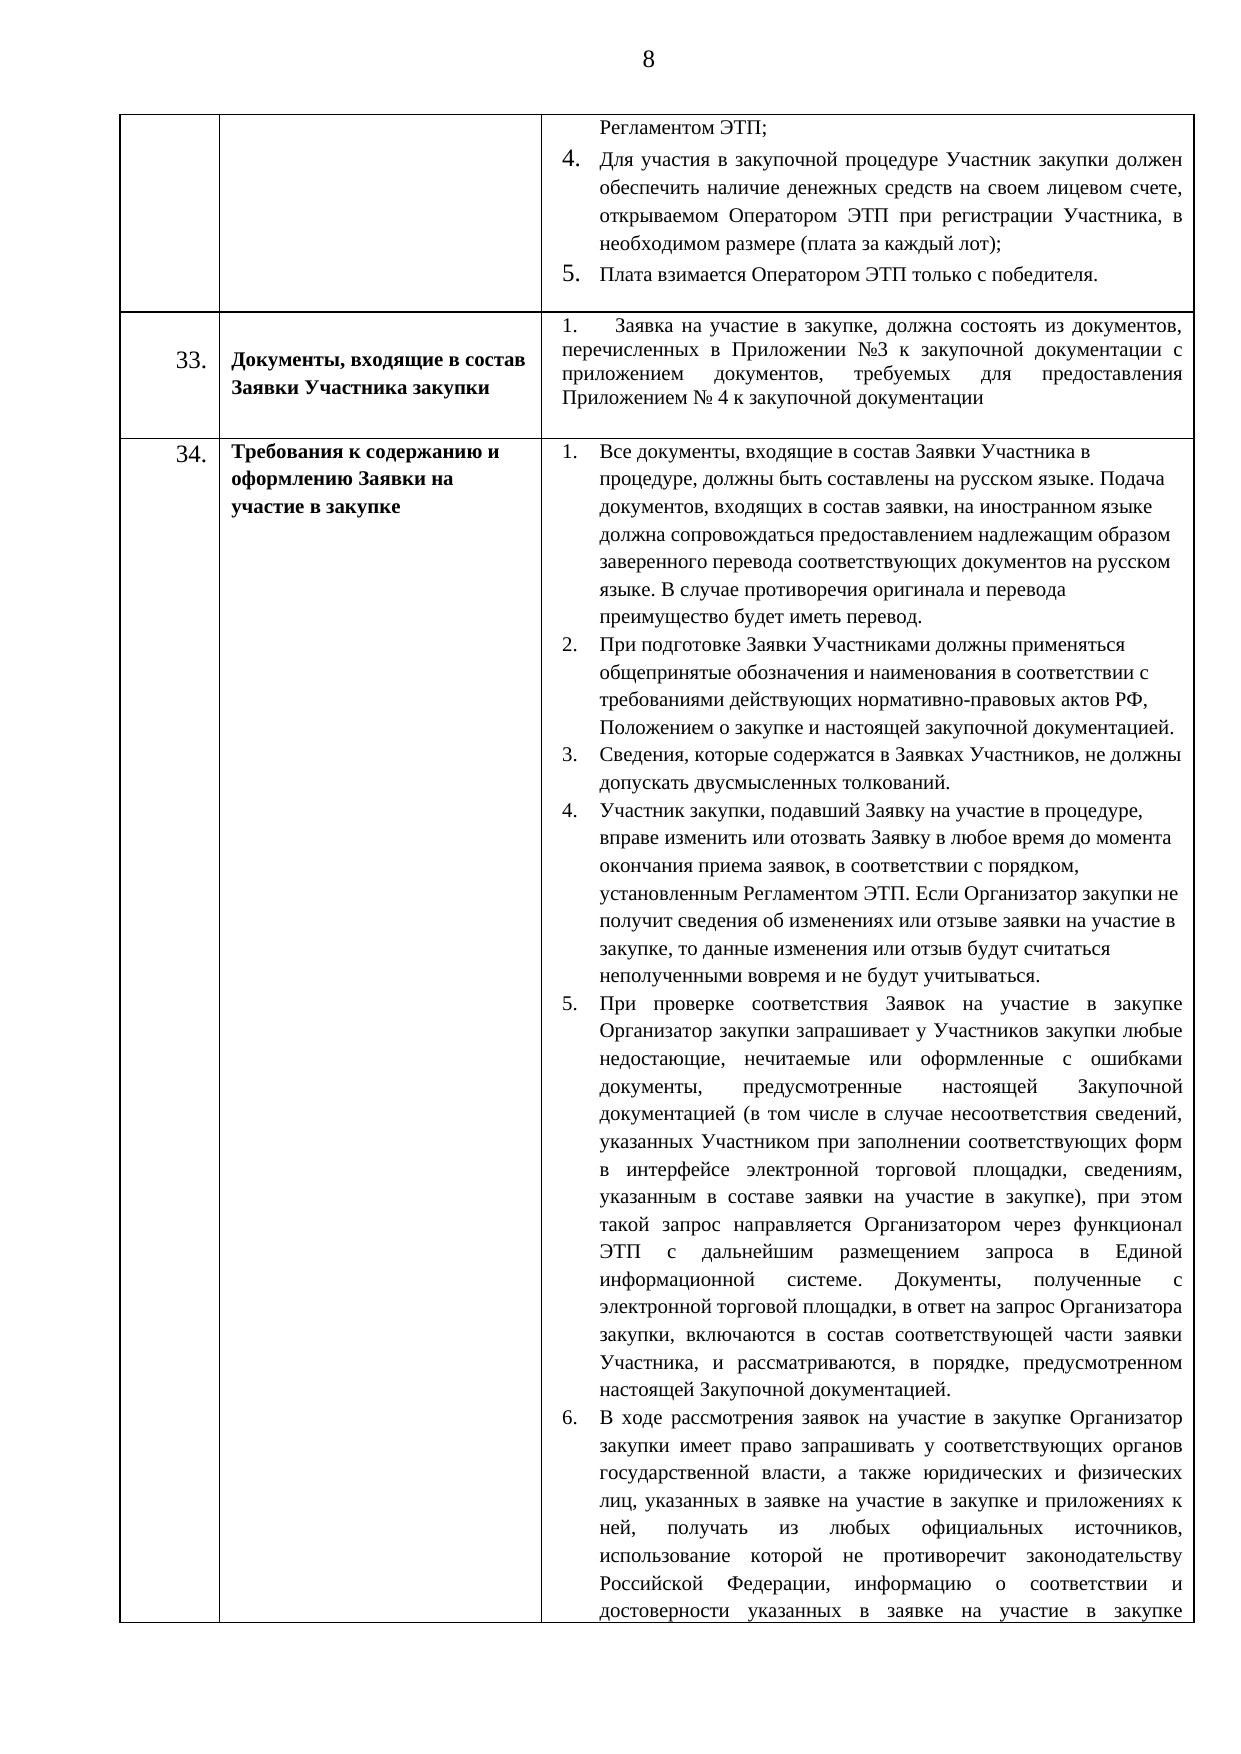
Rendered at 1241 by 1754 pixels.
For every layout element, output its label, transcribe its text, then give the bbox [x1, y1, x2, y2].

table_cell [220, 439, 541, 1622]
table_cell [220, 115, 541, 311]
table_cell Документы, входящие в состав Заявки Участника закупки [220, 313, 541, 438]
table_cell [542, 439, 1193, 1622]
table_cell 1. Заявка на участие в закупке, должна состоять из документов, перечисленных в Приложении №3 к закупочной документации с приложением документов, требуемых для предоставления Приложением № 4 к закупочной документации [542, 313, 1193, 438]
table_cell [542, 115, 1193, 311]
table_cell [121, 439, 219, 1622]
table_cell [121, 115, 219, 311]
table_cell [121, 313, 219, 438]
